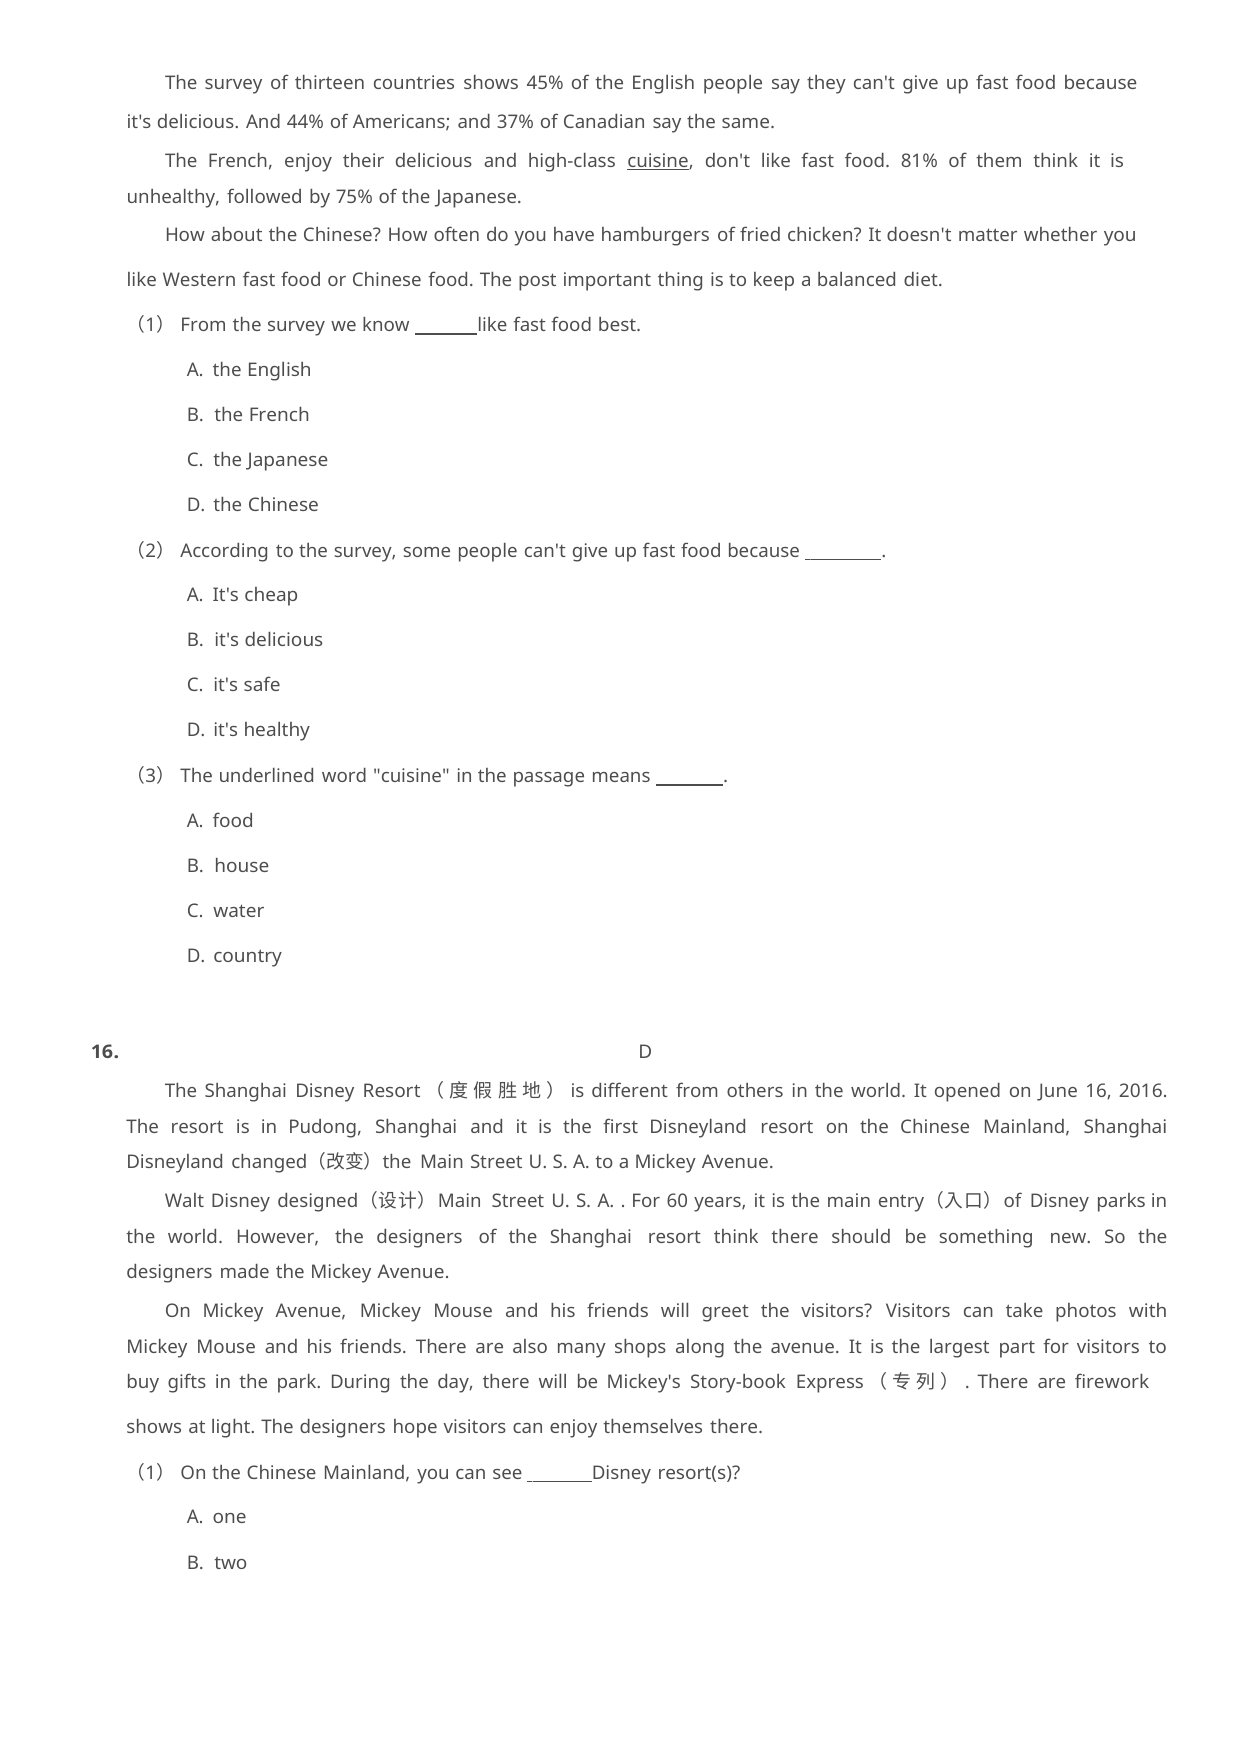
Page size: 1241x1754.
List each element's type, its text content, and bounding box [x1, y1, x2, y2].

text （3） The underlined word "cuisine" in the passage means . [126, 762, 1176, 788]
text （2） According to the survey, some people can't give up fast food because . [126, 536, 1176, 563]
text Walt Disney designed（设计）Main Street U. S. A. . For 60 years, it is the main entry（入口）of Disney parks in the world. However, the designers of the Shanghai resort think there should be something new. So the designers made the Mickey Avenue. [126, 1187, 1168, 1284]
text D. it's healthy [187, 716, 1176, 742]
text A. one [187, 1498, 1176, 1528]
text B. the French [187, 401, 1176, 426]
text C. water [187, 897, 1176, 922]
text like Western fast food or Chinese food. The post important thing is to keep a balanced diet. [126, 260, 1176, 291]
text it's delicious. And 44% of Americans; and 37% of Canadian say the same. [126, 108, 1176, 134]
text （1） From the survey we know like fast food best. [126, 311, 1176, 337]
text A. It's cheap [187, 576, 1176, 607]
text C. the Japanese [187, 446, 1176, 471]
text D. the Chinese [187, 491, 1176, 516]
text 16. [91, 1038, 123, 1064]
text （1） On the Chinese Mainland, you can see Disney resort(s)? [126, 1458, 1176, 1484]
text C. it's safe [187, 671, 1176, 697]
text The survey of thirteen countries shows 45% of the English people say they can't give up fast food because [165, 64, 1176, 95]
text D. country [187, 942, 1176, 967]
text A. food [187, 801, 1176, 832]
text The French, enjoy their delicious and high-class cuisine, don't like fast food. 81% of them think it is unhealthy, followed by 75% of the Japanese. [126, 147, 1168, 208]
text How about the Chinese? How often do you have hamburgers of fried chicken? It doesn't matter whether you [165, 222, 1176, 247]
text B. two [187, 1548, 1176, 1574]
text On Mickey Avenue, Mickey Mouse and his friends will greet the visitors? Visitors can take photos with Mickey Mouse and his friends. There are also many shops along the avenue. It is the largest part for visitors to buy gifts in the park. During the day, there will be Mickey's Story-book Express （ 专 列 ） . There are firework [126, 1297, 1168, 1394]
text A. the English [187, 350, 1176, 381]
text B. it's delicious [187, 626, 1176, 652]
text B. house [187, 852, 1176, 877]
text shows at light. The designers hope visitors can enjoy themselves there. [126, 1407, 1176, 1438]
text The Shanghai Disney Resort （ 度 假 胜 地 ） is different from others in the world. It opened on June 16, 2016. The resort is in Pudong, Shanghai and it is the first Disneyland resort on the Chinese Mainland, Shanghai Disneyland changed（改变）the Main Street U. S. A. to a Mickey Avenue. [126, 1077, 1168, 1174]
text D [633, 1038, 657, 1064]
